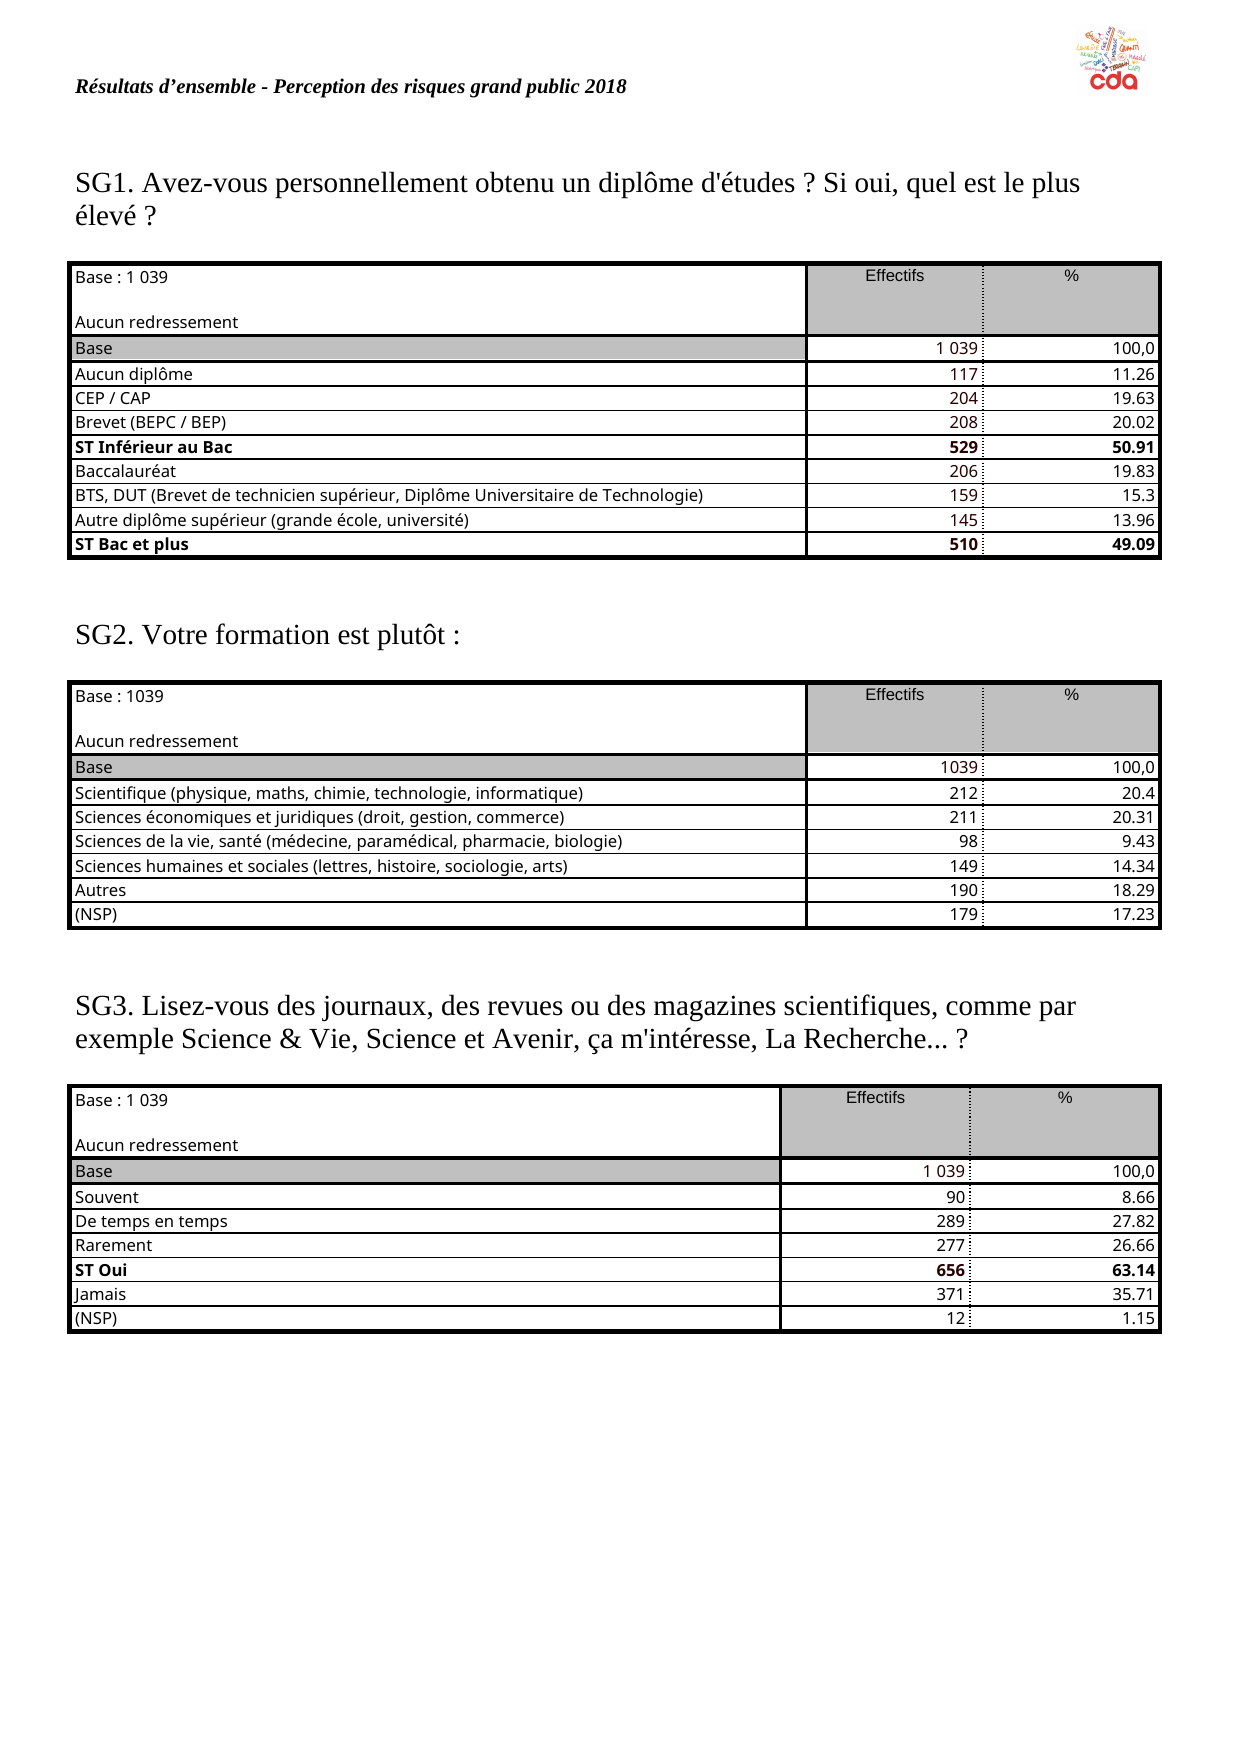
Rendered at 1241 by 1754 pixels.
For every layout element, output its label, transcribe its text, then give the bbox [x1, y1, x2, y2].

subtitle SG3. Lisez-vous des journaux, des revues ou des magazines scientifiques, comme par exemple Science & Vie, Science et Avenir, ça m'intéresse, La Recherche... ? [75, 988, 1165, 1055]
subtitle SG1. Avez-vous personnellement obtenu un diplôme d'études ? Si oui, quel est le plus élevé ? [75, 165, 1165, 232]
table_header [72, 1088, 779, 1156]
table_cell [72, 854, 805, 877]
subtitle SG2. Votre formation est plutôt : [75, 617, 1165, 651]
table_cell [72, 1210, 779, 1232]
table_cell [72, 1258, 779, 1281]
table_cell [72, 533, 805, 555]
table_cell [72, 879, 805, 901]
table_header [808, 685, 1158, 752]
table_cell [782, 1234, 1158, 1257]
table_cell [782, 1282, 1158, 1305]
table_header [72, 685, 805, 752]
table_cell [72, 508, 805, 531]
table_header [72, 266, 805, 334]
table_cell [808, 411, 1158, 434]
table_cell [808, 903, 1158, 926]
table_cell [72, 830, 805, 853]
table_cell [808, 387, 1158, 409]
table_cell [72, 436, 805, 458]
picture [1074, 23, 1149, 95]
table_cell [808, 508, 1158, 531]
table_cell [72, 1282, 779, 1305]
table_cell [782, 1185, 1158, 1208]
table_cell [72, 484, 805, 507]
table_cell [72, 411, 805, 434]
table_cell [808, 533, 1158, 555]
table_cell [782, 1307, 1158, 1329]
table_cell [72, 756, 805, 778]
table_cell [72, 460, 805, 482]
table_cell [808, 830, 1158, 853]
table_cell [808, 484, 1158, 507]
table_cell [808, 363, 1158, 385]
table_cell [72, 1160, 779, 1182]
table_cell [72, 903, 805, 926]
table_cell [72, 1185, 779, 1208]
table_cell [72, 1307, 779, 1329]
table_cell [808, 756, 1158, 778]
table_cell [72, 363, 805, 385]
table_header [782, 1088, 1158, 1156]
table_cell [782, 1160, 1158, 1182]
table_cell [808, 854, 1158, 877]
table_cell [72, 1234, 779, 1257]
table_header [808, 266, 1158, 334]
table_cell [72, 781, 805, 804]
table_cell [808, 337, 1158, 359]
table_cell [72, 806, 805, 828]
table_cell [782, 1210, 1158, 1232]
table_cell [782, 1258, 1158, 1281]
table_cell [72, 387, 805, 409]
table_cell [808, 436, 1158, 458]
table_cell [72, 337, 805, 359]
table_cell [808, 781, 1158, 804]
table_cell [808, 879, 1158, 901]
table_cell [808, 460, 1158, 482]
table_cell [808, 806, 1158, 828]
